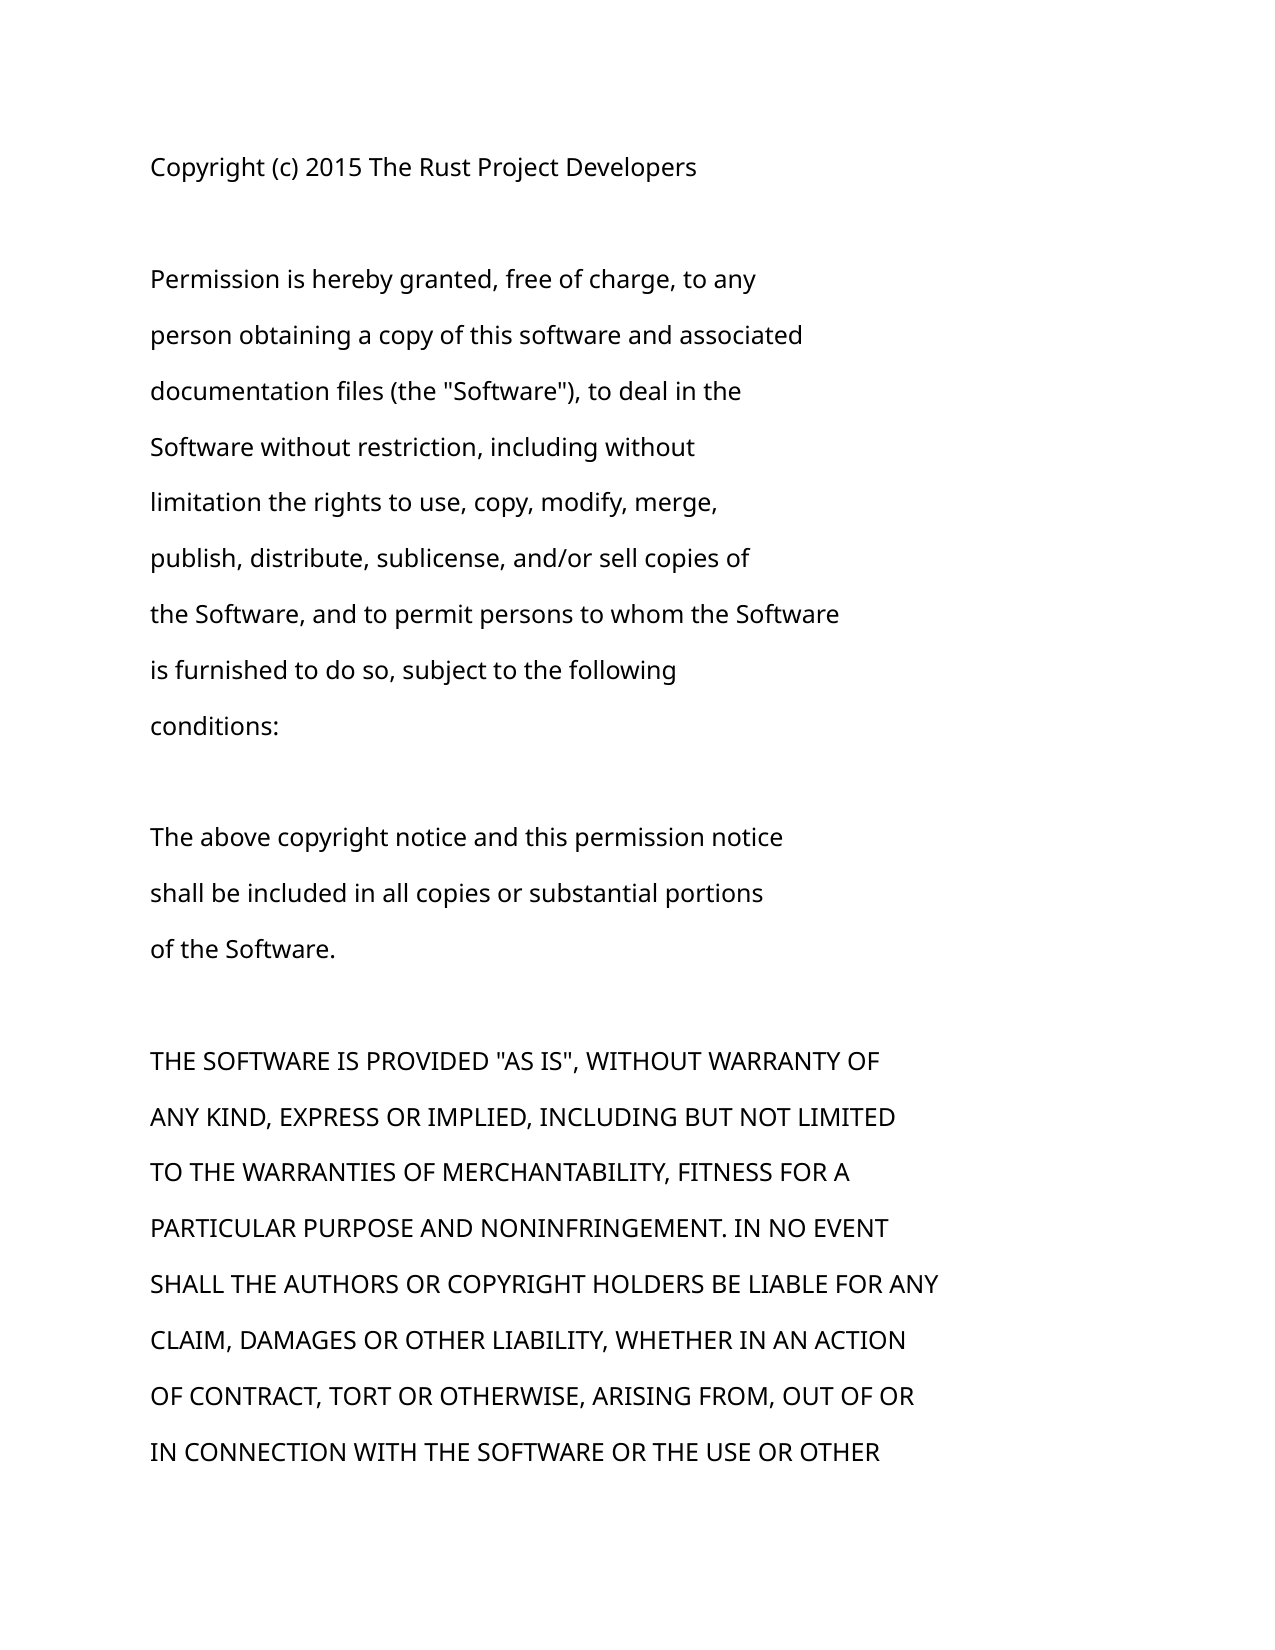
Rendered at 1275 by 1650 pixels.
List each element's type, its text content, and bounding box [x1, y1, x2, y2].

text THE SOFTWARE IS PROVIDED "AS IS", WITHOUT WARRANTY OF [150, 1043, 1125, 1077]
text CLAIM, DAMAGES OR OTHER LIABILITY, WHETHER IN AN ACTION [150, 1322, 1125, 1357]
text the Software, and to permit persons to whom the Software [150, 597, 1125, 631]
text Software without restriction, including without [150, 429, 1125, 463]
text conditions: [150, 708, 1125, 742]
text PARTICULAR PURPOSE AND NONINFRINGEMENT. IN NO EVENT [150, 1211, 1125, 1245]
text IN CONNECTION WITH THE SOFTWARE OR THE USE OR OTHER [150, 1434, 1125, 1468]
text documentation files (the "Software"), to deal in the [150, 373, 1125, 407]
text ANY KIND, EXPRESS OR IMPLIED, INCLUDING BUT NOT LIMITED [150, 1099, 1125, 1133]
text SHALL THE AUTHORS OR COPYRIGHT HOLDERS BE LIABLE FOR ANY [150, 1267, 1125, 1301]
text The above copyright notice and this permission notice [150, 820, 1125, 854]
text Copyright (c) 2015 The Rust Project Developers [150, 150, 1125, 184]
text TO THE WARRANTIES OF MERCHANTABILITY, FITNESS FOR A [150, 1155, 1125, 1189]
text limitation the rights to use, copy, modify, merge, [150, 485, 1125, 519]
text shall be included in all copies or substantial portions [150, 876, 1125, 910]
text of the Software. [150, 932, 1125, 966]
text OF CONTRACT, TORT OR OTHERWISE, ARISING FROM, OUT OF OR [150, 1378, 1125, 1412]
text Permission is hereby granted, free of charge, to any [150, 262, 1125, 296]
text person obtaining a copy of this software and associated [150, 317, 1125, 352]
text is furnished to do so, subject to the following [150, 652, 1125, 687]
text publish, distribute, sublicense, and/or sell copies of [150, 541, 1125, 575]
